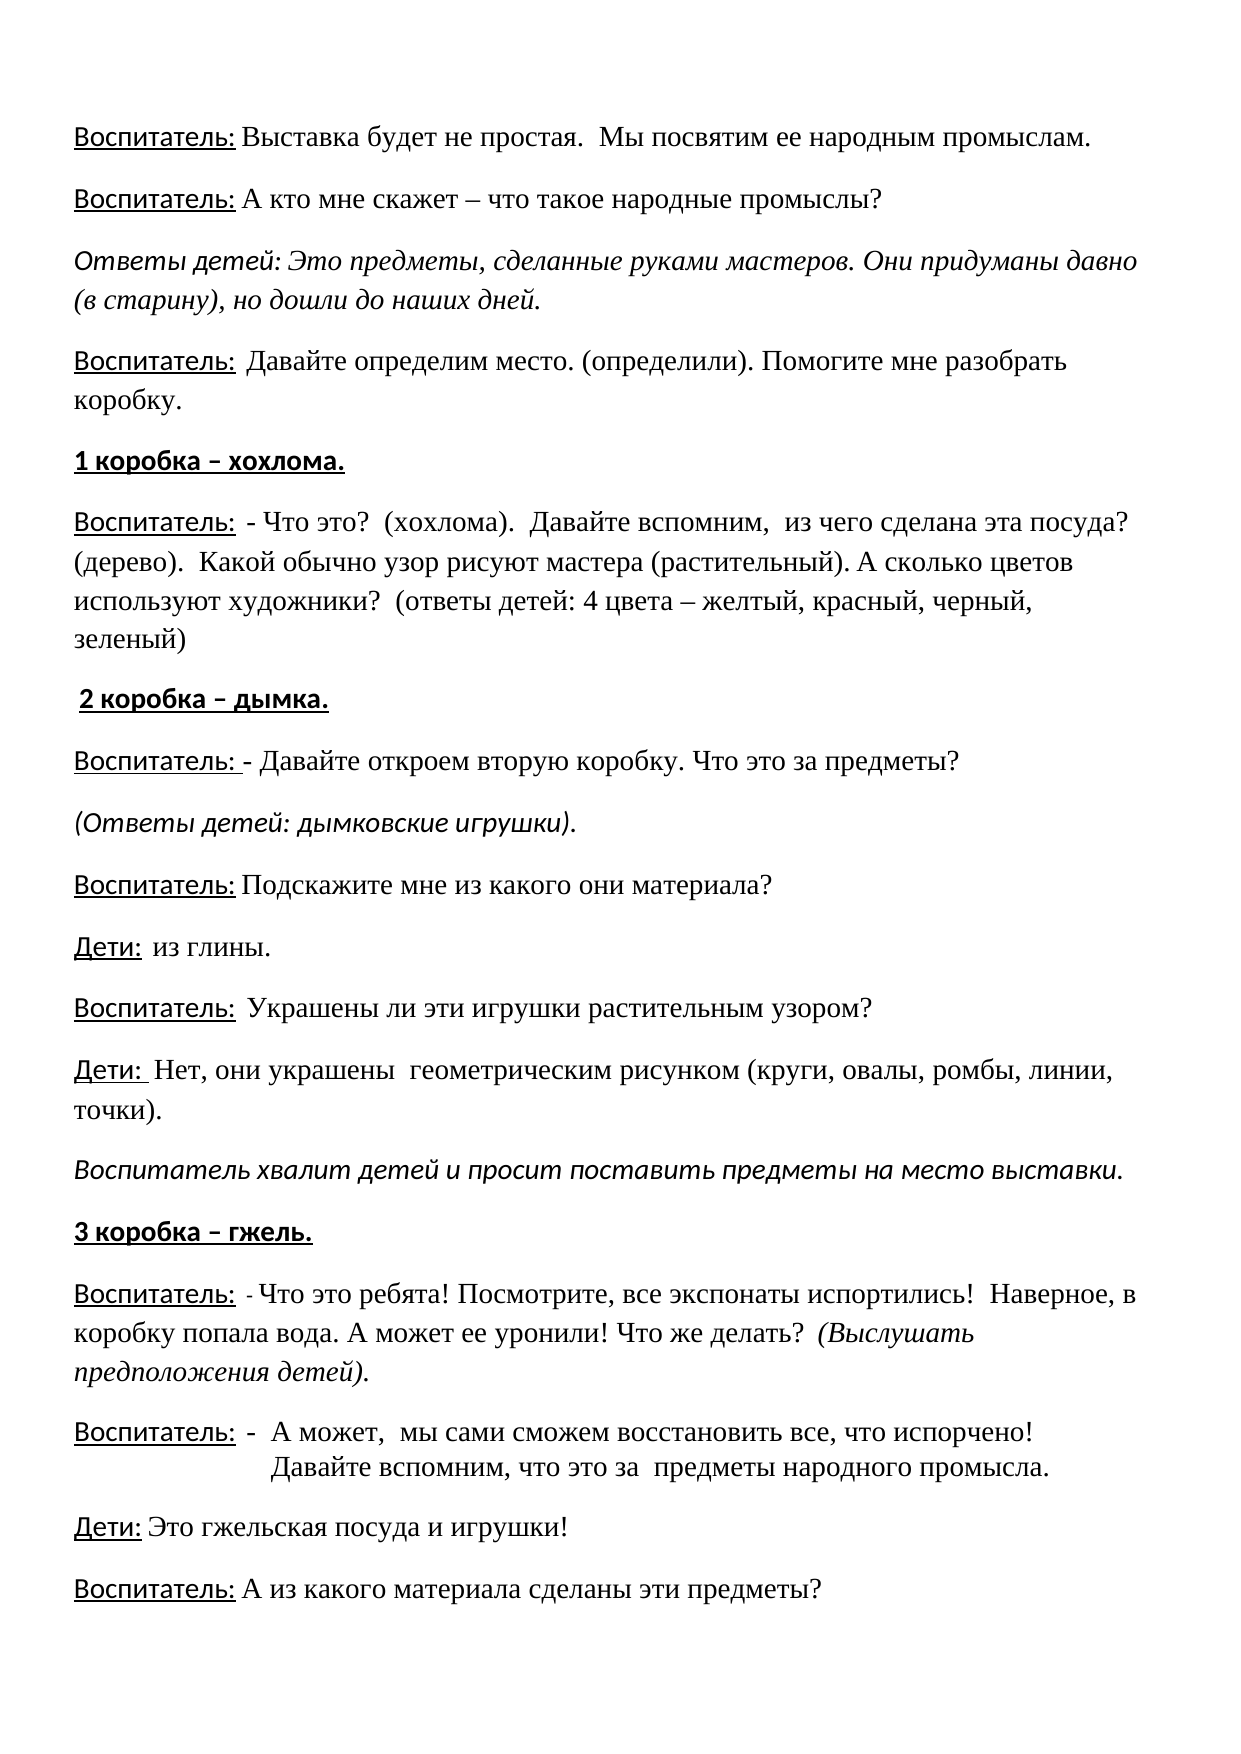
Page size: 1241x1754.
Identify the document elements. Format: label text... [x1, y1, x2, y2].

text Воспитатель хвалит детей и просит поставить предметы на место выставки. [74, 1151, 1152, 1187]
text 2 коробка – дымка. [74, 681, 1152, 716]
text Воспитатель: - Давайте откроем вторую коробку. Что это за предметы? [74, 742, 1152, 778]
text Воспитатель: - Что это ребята! Посмотрите, все экспонаты испортились! Наверное, в коробку попала вода. А может ее уронили! Что же делать? (Выслушать предположения детей). [74, 1275, 1152, 1387]
text Дети: Это гжельская посуда и игрушки! [74, 1508, 1152, 1544]
text Воспитатель: Давайте определим место. (определили). Помогите мне разобрать коробку. [74, 342, 1152, 416]
text Воспитатель: Украшены ли эти игрушки растительным узором? [74, 989, 1152, 1025]
text Воспитатель: Выставка будет не простая. Мы посвятим ее народным промыслам. [74, 118, 1152, 154]
text Воспитатель: - Что это? (хохлома). Давайте вспомним, из чего сделана эта посуда? (дерево). Какой обычно узор рисуют мастера (растительный). А сколько цветов используют художники? (ответы детей: 4 цвета – желтый, красный, черный, зеленый) [74, 503, 1152, 655]
text Воспитатель: А кто мне скажет – что такое народные промыслы? [74, 180, 1152, 216]
text Дети: Нет, они украшены геометрическим рисунком (круги, овалы, ромбы, линии, точки). [74, 1051, 1152, 1125]
text 1 коробка – хохлома. [74, 442, 1152, 477]
text 3 коробка – гжель. [74, 1213, 1152, 1248]
text (Ответы детей: дымковские игрушки). [74, 804, 1152, 840]
text Воспитатель: А из какого материала сделаны эти предметы? [74, 1570, 1152, 1606]
text Ответы детей: Это предметы, сделанные руками мастеров. Они придуманы давно (в старину), но дошли до наших дней. [74, 242, 1152, 316]
text Воспитатель: - А может, мы сами сможем восстановить все, что испорчено! [74, 1413, 1152, 1449]
text Воспитатель: Подскажите мне из какого они материала? [74, 866, 1152, 901]
text Дети: из глины. [74, 928, 1152, 963]
text Давайте вспомним, что это за предметы народного промысла. [74, 1449, 1152, 1482]
